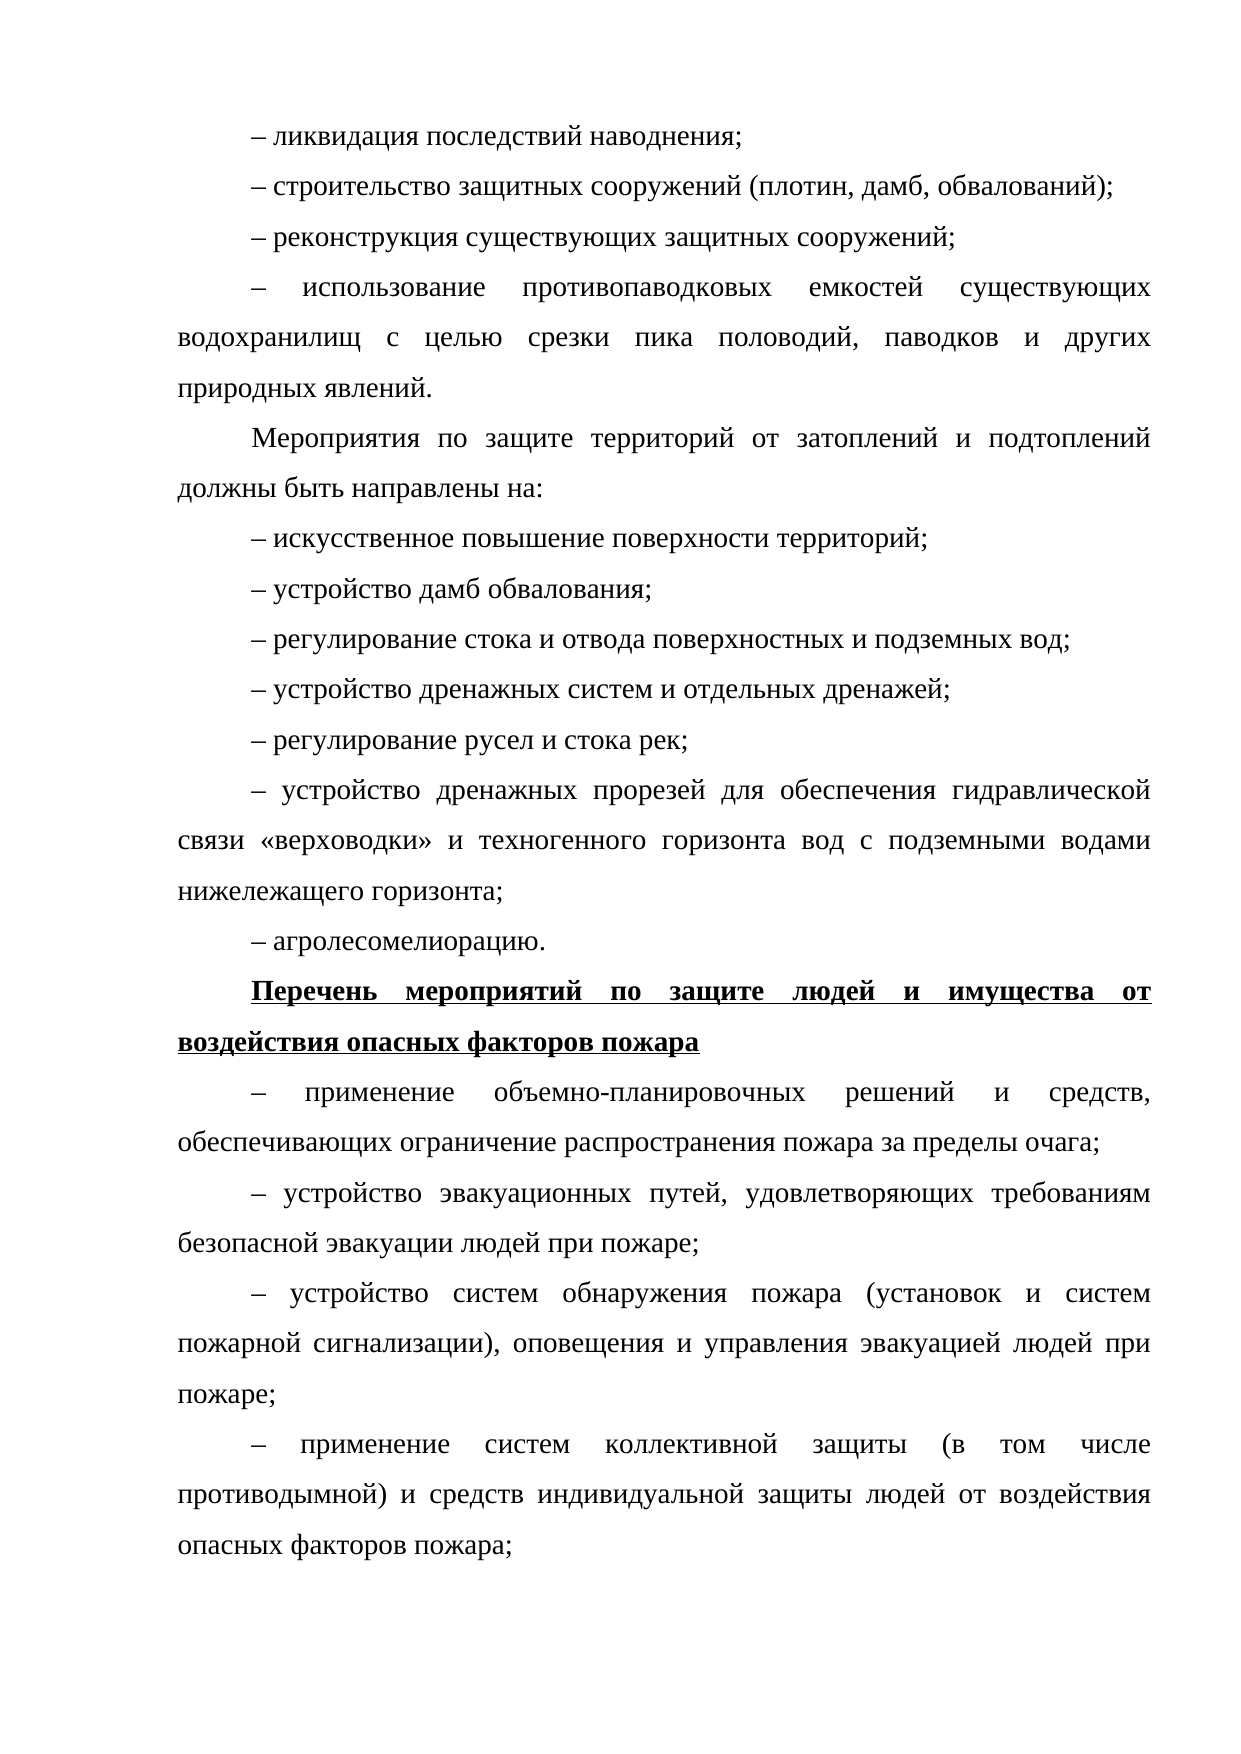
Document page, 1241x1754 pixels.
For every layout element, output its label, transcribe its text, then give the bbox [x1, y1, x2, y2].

text – регулирование стока и отвода поверхностных и подземных вод; [177, 621, 1152, 655]
text – применение объемно-планировочных решений и средств, обеспечивающих ограничение распространения пожара за пределы очага; [177, 1074, 1152, 1158]
text Перечень мероприятий по защите людей и имущества от воздействия опасных факторов пожара [177, 973, 1152, 1057]
text – использование противопаводковых емкостей существующих водохранилищ с целью срезки пика половодий, паводков и других природных явлений. [177, 269, 1152, 403]
text – реконструкция существующих защитных сооружений; [177, 219, 1152, 252]
text – агролесомелиорацию. [177, 923, 1152, 957]
text – строительство защитных сооружений (плотин, дамб, обвалований); [177, 168, 1152, 202]
text – регулирование русел и стока рек; [177, 722, 1152, 755]
text – ликвидация последствий наводнения; [177, 118, 1152, 152]
text – применение систем коллективной защиты (в том числе противодымной) и средств индивидуальной защиты людей от воздействия опасных факторов пожара; [177, 1426, 1152, 1560]
text – устройство дамб обвалования; [177, 571, 1152, 604]
text – искусственное повышение поверхности территорий; [177, 521, 1152, 554]
text – устройство дренажных прорезей для обеспечения гидравлической связи «верховодки» и техногенного горизонта вод с подземными водами нижележащего горизонта; [177, 772, 1152, 906]
text – устройство дренажных систем и отдельных дренажей; [177, 672, 1152, 705]
text – устройство эвакуационных путей, удовлетворяющих требованиям безопасной эвакуации людей при пожаре; [177, 1175, 1152, 1258]
text Мероприятия по защите территорий от затоплений и подтоплений должны быть направлены на: [177, 420, 1152, 504]
text – устройство систем обнаружения пожара (установок и систем пожарной сигнализации), оповещения и управления эвакуацией людей при пожаре; [177, 1275, 1152, 1409]
